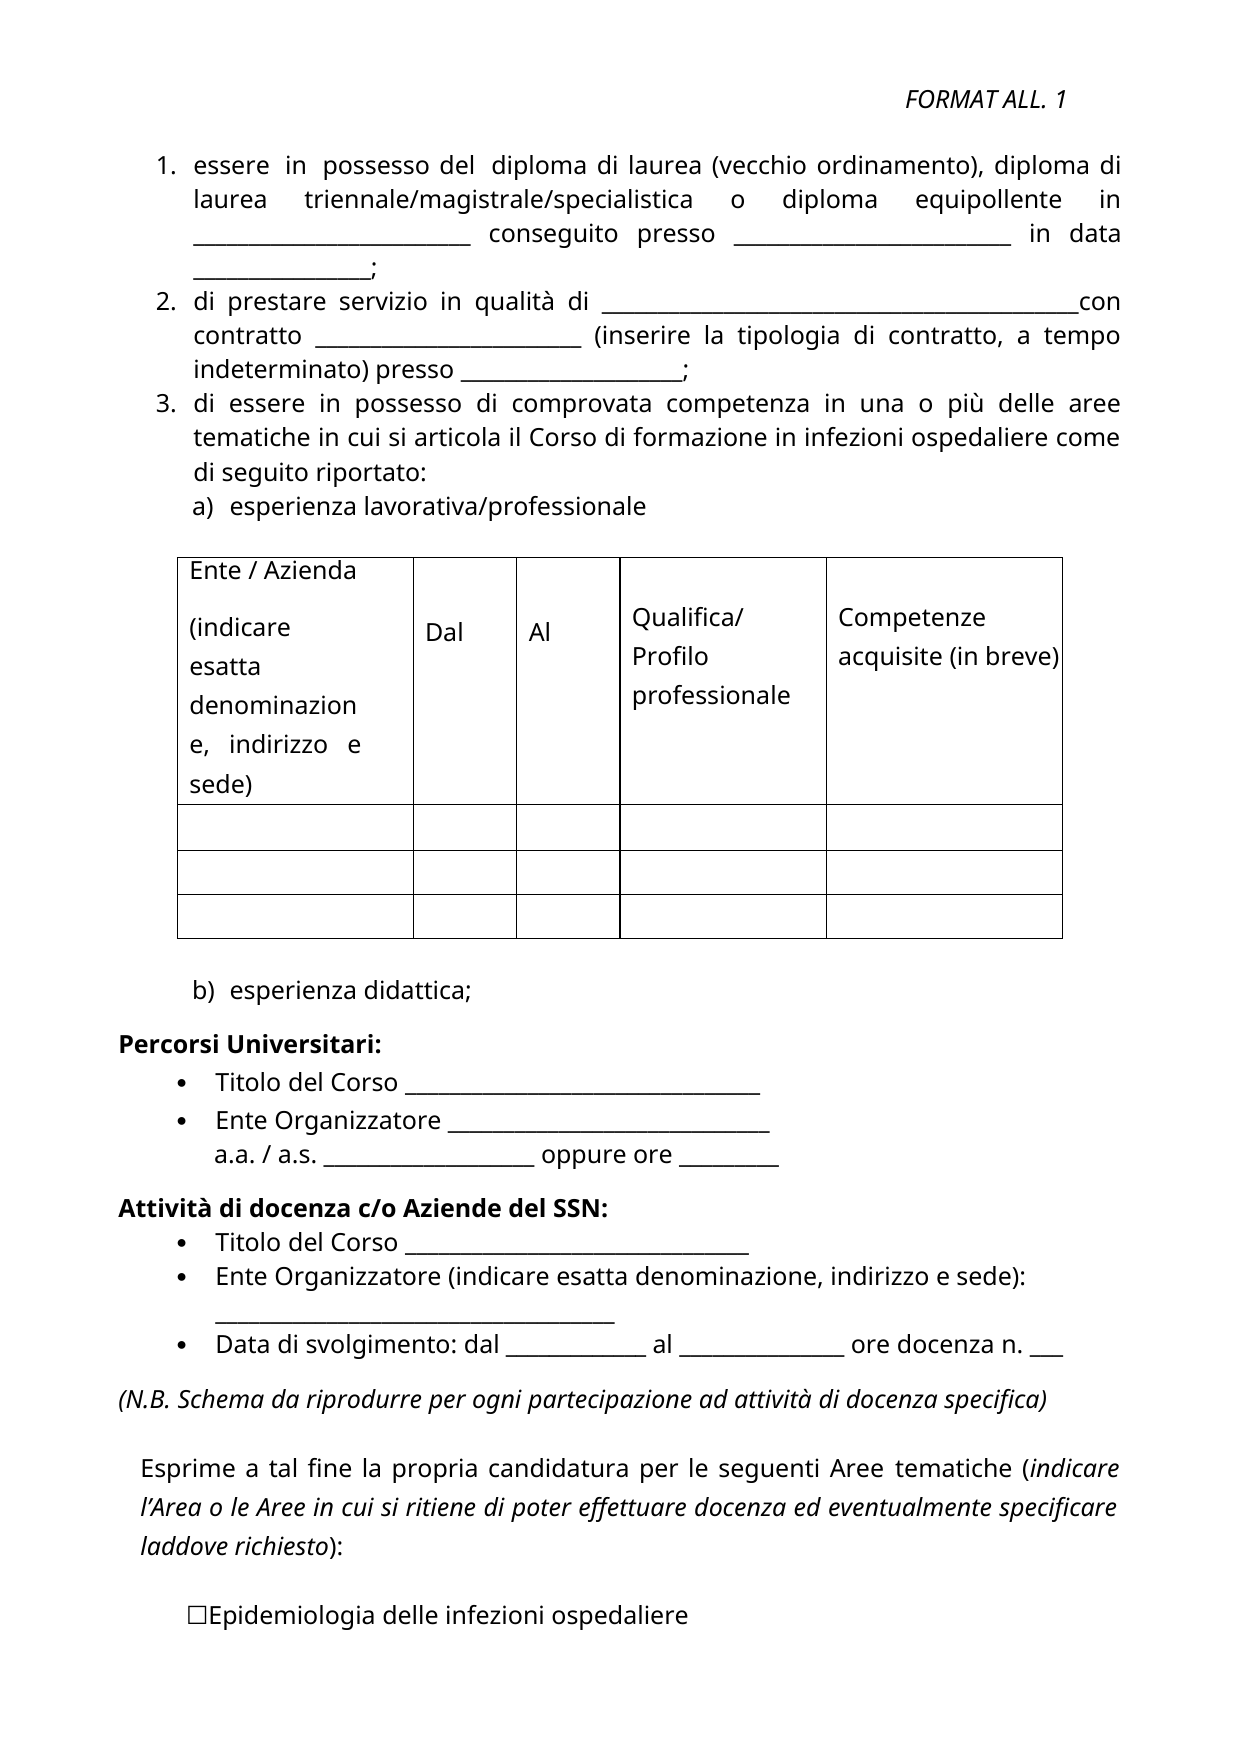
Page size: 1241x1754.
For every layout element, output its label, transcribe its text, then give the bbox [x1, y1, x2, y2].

list di essere in possesso di comprovata competenza in una o più delle aree tematiche in cui si articola il Corso di formazione in infezioni ospedaliere come di seguito riportato: [156, 386, 1122, 488]
table_cell Al [517, 593, 619, 804]
table_cell [414, 895, 516, 937]
table_cell Qualifica/Profilo professionale [621, 593, 826, 804]
table_cell Competenze acquisite (in breve) [827, 593, 1062, 804]
table_cell [178, 805, 413, 850]
table_header [517, 558, 619, 592]
text Esprime a tal fine la propria candidatura per le seguenti Aree tematiche (indicare l’Area o le Aree in cui si ritiene di poter effettuare docenza ed eventualmente specificare laddove richiesto): [140, 1451, 1122, 1563]
list esperienza lavorativa/professionale [192, 488, 1122, 522]
table_cell [827, 805, 1062, 850]
table_cell [621, 851, 826, 893]
text Percorsi Universitari: [118, 1027, 1071, 1061]
list essere in possesso del diploma di laurea (vecchio ordinamento), diploma di laurea triennale/magistrale/specialistica o diploma equipollente in _________________________ conseguito presso _________________________ in data ________________; [156, 148, 1122, 284]
list Data di svolgimento: dal _____________ al _______________ ore docenza n. ___ [178, 1327, 1071, 1361]
table_cell [517, 851, 619, 893]
list esperienza didattica; [192, 972, 1122, 1007]
table_header Ente / Azienda [178, 558, 413, 592]
list Ente Organizzatore (indicare esatta denominazione, indirizzo e sede): ____________________________________ [178, 1259, 1071, 1327]
table_header [414, 558, 516, 592]
text (N.B. Schema da riprodurre per ogni partecipazione ad attività di docenza specifica) [118, 1382, 1071, 1416]
table_cell [621, 895, 826, 937]
table_cell [517, 805, 619, 850]
list Ente Organizzatore _____________________________ [178, 1102, 1071, 1137]
text a.a. / a.s. ___________________ oppure ore _________ [214, 1137, 1071, 1171]
table_cell [414, 851, 516, 893]
text Attività di docenza c/o Aziende del SSN: [118, 1191, 1071, 1225]
text Epidemiologia delle infezioni ospedaliere [186, 1599, 1122, 1631]
table_cell [414, 805, 516, 850]
table_cell [621, 805, 826, 850]
table_cell [178, 851, 413, 893]
table_cell [827, 851, 1062, 893]
table_cell Dal [414, 593, 516, 804]
list Titolo del Corso _______________________________ [178, 1225, 1071, 1259]
table_cell [517, 895, 619, 937]
list Titolo del Corso ________________________________ [178, 1065, 1071, 1099]
table_header [827, 558, 1062, 592]
table_cell (indicare esatta denominazione, indirizzo e sede) [178, 593, 413, 804]
list di prestare servizio in qualità di ___________________________________________con contratto ________________________ (inserire la tipologia di contratto, a tempo indeterminato) presso ____________________; [156, 284, 1122, 386]
table_cell [178, 895, 413, 937]
table_header [621, 558, 826, 592]
table_cell [827, 895, 1062, 937]
